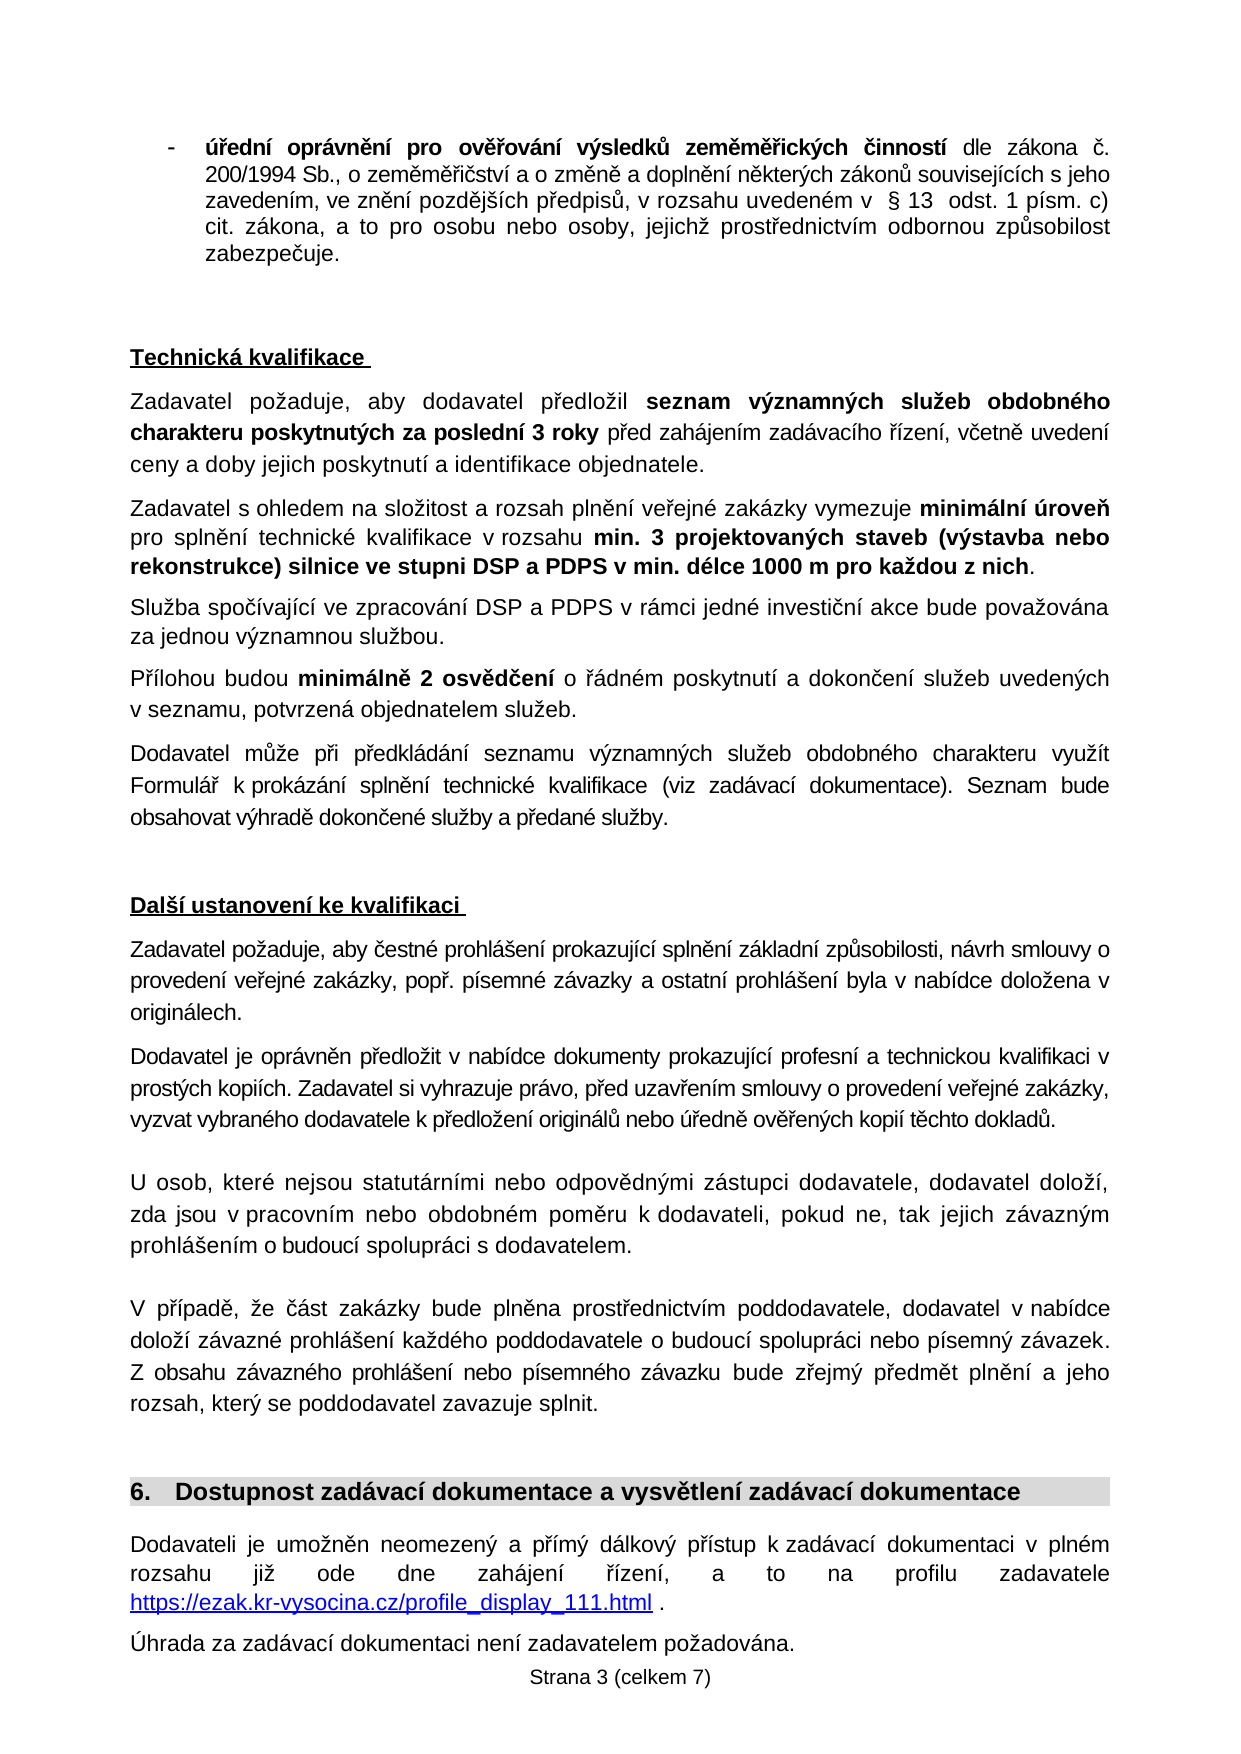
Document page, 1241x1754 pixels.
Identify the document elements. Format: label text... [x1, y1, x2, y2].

text Služba spočívající ve zpracování DSP a PDPS v rámci jedné investiční akce bude považována za jednou významnou službou. [130, 594, 1110, 650]
text V případě, že část zakázky bude plněna prostřednictvím poddodavatele, dodavatel v nabídce doloží závazné prohlášení každého poddodavatele o budoucí spolupráci nebo písemný závazek. Z obsahu závazného prohlášení nebo písemného závazku bude zřejmý předmět plnění a jeho rozsah, který se poddodavatel zavazuje splnit. [130, 1295, 1110, 1416]
text Zadavatel s ohledem na složitost a rozsah plnění veřejné zakázky vymezuje minimální úroveň pro splnění technické kvalifikace v rozsahu min. 3 projektovaných staveb (výstavba nebo rekonstrukce) silnice ve stupni DSP a PDPS v min. délce 1000 m pro každou z nich. [130, 495, 1110, 579]
subtitle Dostupnost zadávací dokumentace a vysvětlení zadávací dokumentace [130, 1477, 1110, 1506]
text U osob, které nejsou statutárními nebo odpovědnými zástupci dodavatele, dodavatel doloží, zda jsou v pracovním nebo obdobném poměru k dodavateli, pokud ne, tak jejich závazným prohlášením o budoucí spolupráci s dodavatelem. [130, 1169, 1110, 1259]
text Dodavatel je oprávněn předložit v nabídce dokumenty prokazující profesní a technickou kvalifikaci v prostých kopiích. Zadavatel si vyhrazuje právo, před uzavřením smlouvy o provedení veřejné zakázky, vyzvat vybraného dodavatele k předložení originálů nebo úředně ověřených kopií těchto dokladů. [130, 1043, 1110, 1132]
list úřední oprávnění pro ověřování výsledků zeměměřických činností dle zákona č. 200/1994 Sb., o zeměměřičství a o změně a doplnění některých zákonů souvisejících s jeho zavedením, ve znění pozdějších předpisů, v rozsahu uvedeném v § 13 odst. 1 písm. c) cit. zákona, a to pro osobu nebo osoby, jejichž prostřednictvím odbornou způsobilost zabezpečuje. [167, 134, 1110, 266]
text Zadavatel požaduje, aby čestné prohlášení prokazující splnění základní způsobilosti, návrh smlouvy o provedení veřejné zakázky, popř. písemné závazky a ostatní prohlášení byla v nabídce doložena v originálech. [130, 936, 1110, 1025]
text Zadavatel požaduje, aby dodavatel předložil seznam významných služeb obdobného charakteru poskytnutých za poslední 3 roky před zahájením zadávacího řízení, včetně uvedení ceny a doby jejich poskytnutí a identifikace objednatele. [130, 388, 1110, 477]
list Technická kvalifikace [130, 344, 1110, 370]
text Dodavatel může při předkládání seznamu významných služeb obdobného charakteru využít Formulář k prokázání splnění technické kvalifikace (viz zadávací dokumentace). Seznam bude obsahovat výhradě dokončené služby a předané služby. [130, 740, 1110, 830]
text Přílohou budou minimálně 2 osvědčení o řádném poskytnutí a dokončení služeb uvedených v seznamu, potvrzená objednatelem služeb. [130, 665, 1110, 723]
list Další ustanovení ke kvalifikaci [130, 892, 1110, 918]
text Úhrada za zadávací dokumentaci není zadavatelem požadována. [130, 1630, 1110, 1656]
text Dodavateli je umožněn neomezený a přímý dálkový přístup k zadávací dokumentaci v plném rozsahu již ode dne zahájení řízení, a to na profilu zadavatele https://ezak.kr-vysocina.cz/profile_display_111.html . [130, 1531, 1110, 1615]
